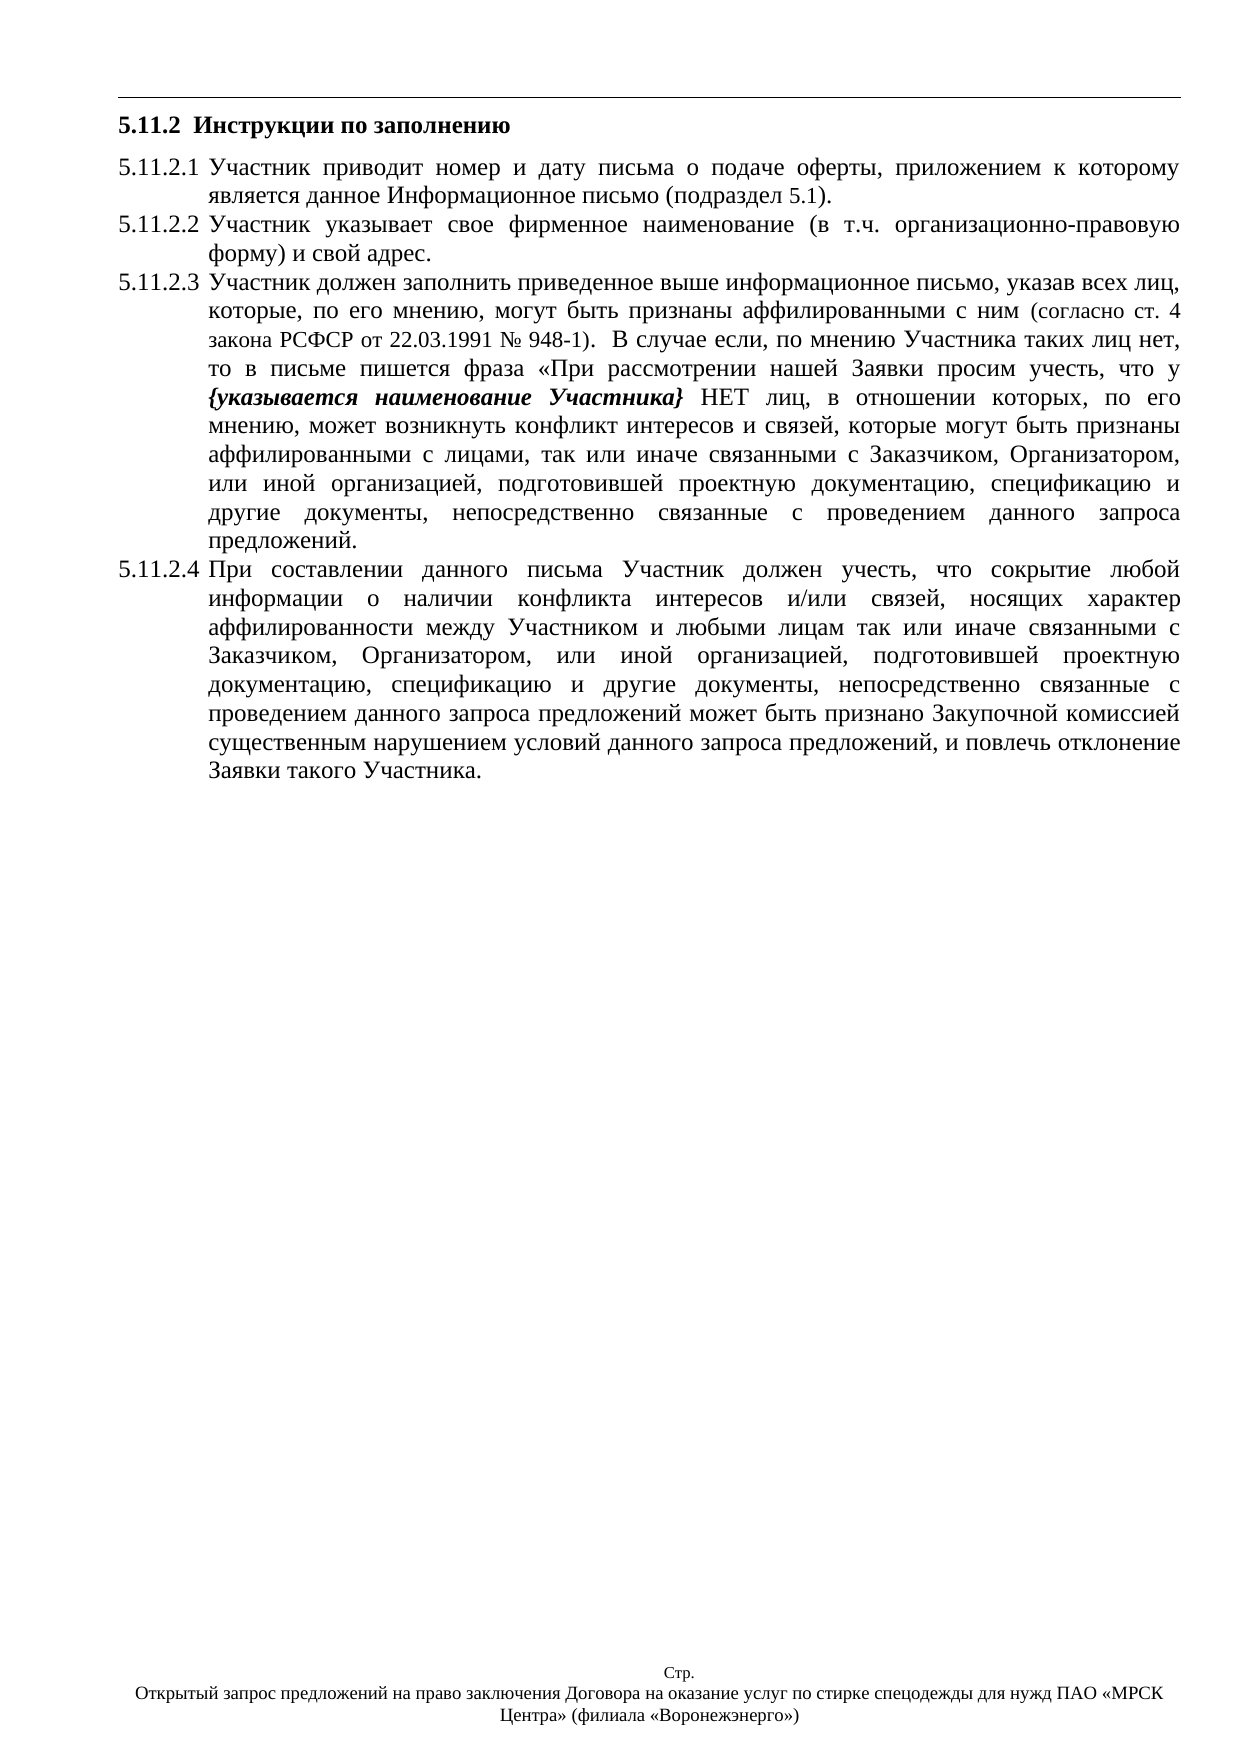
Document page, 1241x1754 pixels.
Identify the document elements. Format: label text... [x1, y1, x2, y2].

list Участник должен заполнить приведенное выше информационное письмо, указав всех лиц, которые, по его мнению, могут быть признаны аффилированными с ним (согласно ст. 4 закона РСФСР от 22.03.1991 № 948-1). В случае если, по мнению Участника таких лиц нет, то в письме пишется фраза «При рассмотрении нашей Заявки просим учесть, что у {указывается наименование Участника} НЕТ лиц, в отношении которых, по его мнению, может возникнуть конфликт интересов и связей, которые могут быть признаны аффилированными с лицами, так или иначе связанными с Заказчиком, Организатором, или иной организацией, подготовившей проектную документацию, спецификацию и другие документы, непосредственно связанные с проведением данного запроса предложений. [118, 267, 1181, 554]
list При составлении данного письма Участник должен учесть, что сокрытие любой информации о наличии конфликта интересов и/или связей, носящих характер аффилированности между Участником и любыми лицам так или иначе связанными с Заказчиком, Организатором, или иной организацией, подготовившей проектную документацию, спецификацию и другие документы, непосредственно связанные с проведением данного запроса предложений может быть признано Закупочной комиссией существенным нарушением условий данного запроса предложений, и повлечь отклонение Заявки такого Участника. [118, 554, 1181, 784]
subtitle Инструкции по заполнению [118, 111, 1181, 139]
list Участник указывает свое фирменное наименование (в т.ч. организационно-правовую форму) и свой адрес. [118, 209, 1181, 267]
list Участник приводит номер и дату письма о подаче оферты, приложением к которому является данное Информационное письмо (подраздел 5.1). [118, 152, 1181, 209]
